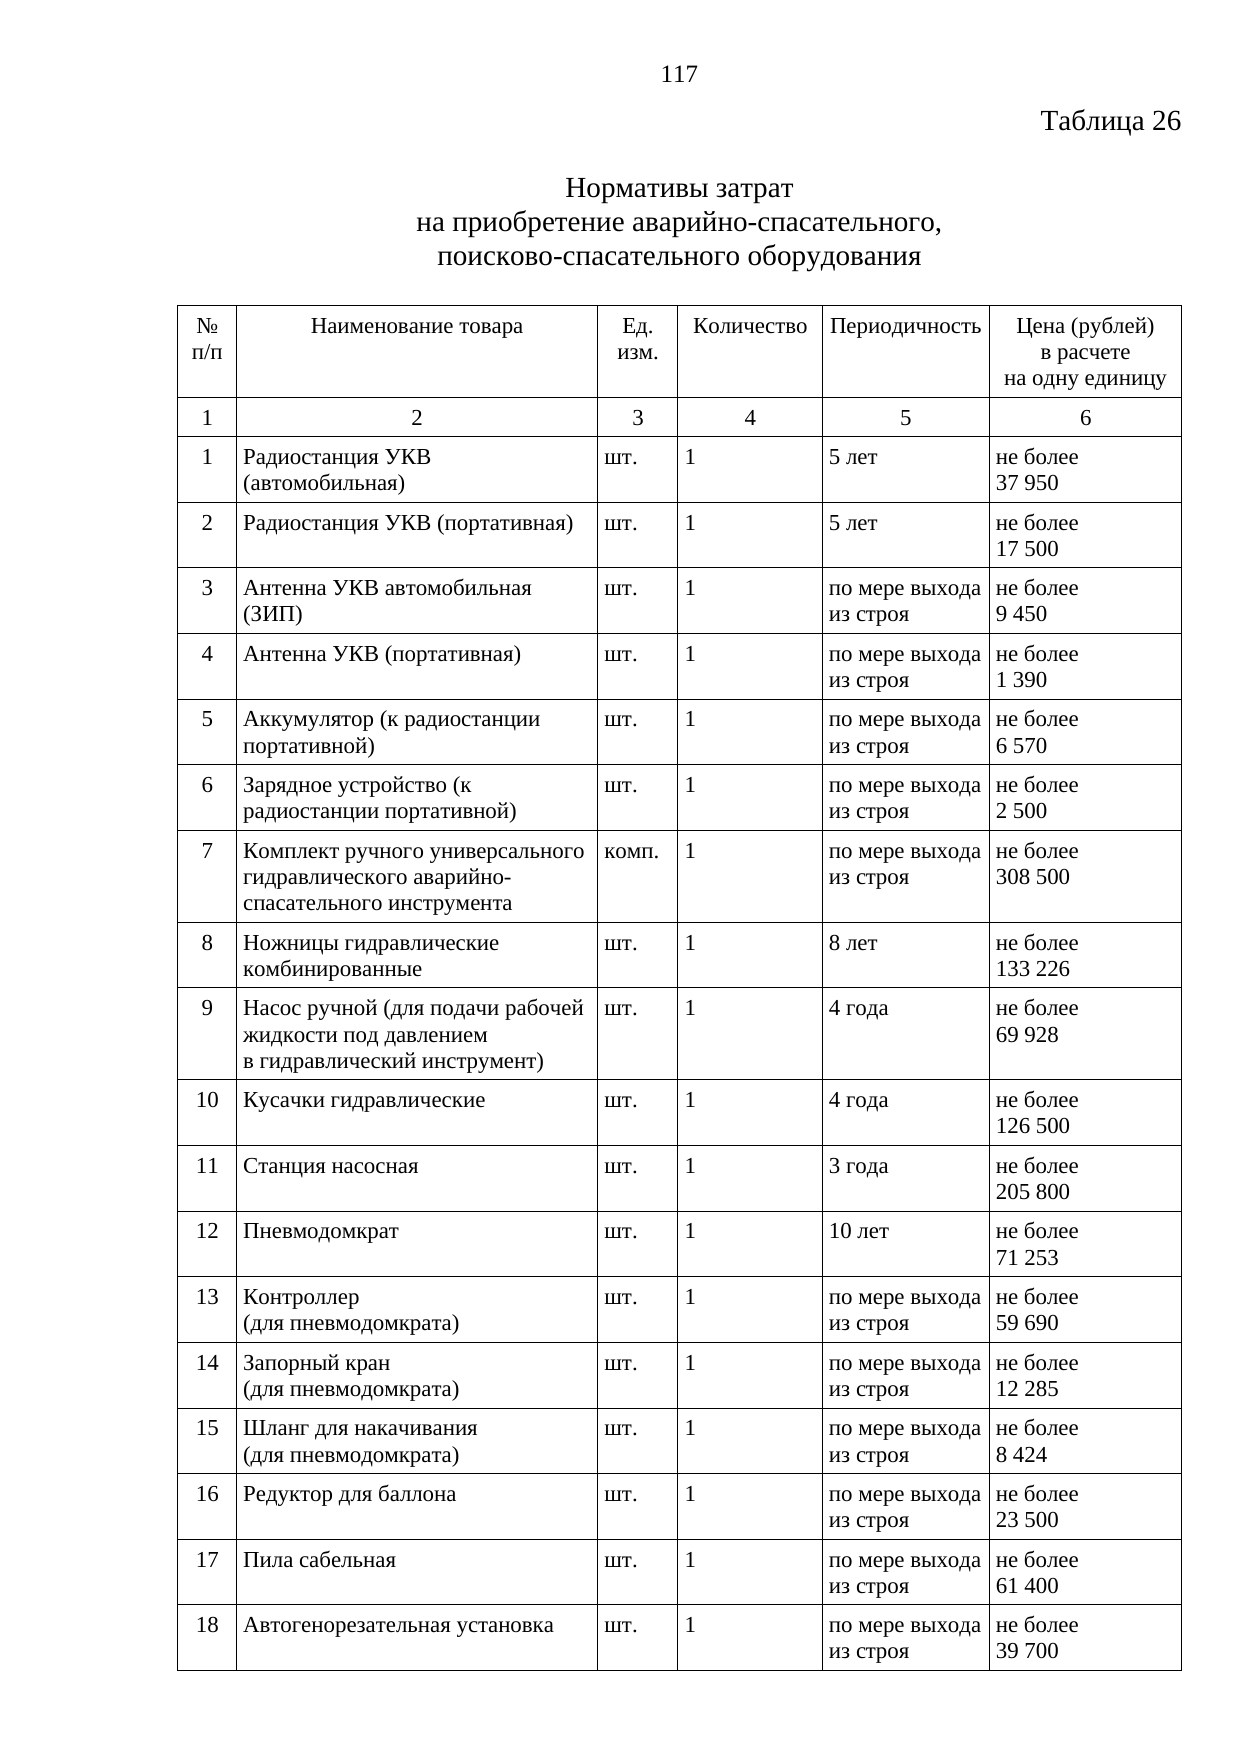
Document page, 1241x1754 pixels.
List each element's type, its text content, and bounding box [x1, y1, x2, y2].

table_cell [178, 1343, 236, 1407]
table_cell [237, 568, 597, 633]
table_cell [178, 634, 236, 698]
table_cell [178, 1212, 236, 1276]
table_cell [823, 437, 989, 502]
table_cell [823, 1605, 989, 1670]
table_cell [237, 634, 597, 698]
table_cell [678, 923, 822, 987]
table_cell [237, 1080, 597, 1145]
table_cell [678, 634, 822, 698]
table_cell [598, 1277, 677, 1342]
title на приобретение аварийно-спасательного, [177, 204, 1181, 238]
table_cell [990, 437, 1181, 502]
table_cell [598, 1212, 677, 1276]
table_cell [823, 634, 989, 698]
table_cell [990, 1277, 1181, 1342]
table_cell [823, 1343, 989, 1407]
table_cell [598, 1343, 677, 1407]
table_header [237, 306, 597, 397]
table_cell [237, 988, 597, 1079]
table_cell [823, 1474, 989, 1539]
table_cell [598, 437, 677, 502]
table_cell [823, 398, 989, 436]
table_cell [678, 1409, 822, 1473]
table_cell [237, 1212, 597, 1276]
title Нормативы затрат [177, 171, 1181, 204]
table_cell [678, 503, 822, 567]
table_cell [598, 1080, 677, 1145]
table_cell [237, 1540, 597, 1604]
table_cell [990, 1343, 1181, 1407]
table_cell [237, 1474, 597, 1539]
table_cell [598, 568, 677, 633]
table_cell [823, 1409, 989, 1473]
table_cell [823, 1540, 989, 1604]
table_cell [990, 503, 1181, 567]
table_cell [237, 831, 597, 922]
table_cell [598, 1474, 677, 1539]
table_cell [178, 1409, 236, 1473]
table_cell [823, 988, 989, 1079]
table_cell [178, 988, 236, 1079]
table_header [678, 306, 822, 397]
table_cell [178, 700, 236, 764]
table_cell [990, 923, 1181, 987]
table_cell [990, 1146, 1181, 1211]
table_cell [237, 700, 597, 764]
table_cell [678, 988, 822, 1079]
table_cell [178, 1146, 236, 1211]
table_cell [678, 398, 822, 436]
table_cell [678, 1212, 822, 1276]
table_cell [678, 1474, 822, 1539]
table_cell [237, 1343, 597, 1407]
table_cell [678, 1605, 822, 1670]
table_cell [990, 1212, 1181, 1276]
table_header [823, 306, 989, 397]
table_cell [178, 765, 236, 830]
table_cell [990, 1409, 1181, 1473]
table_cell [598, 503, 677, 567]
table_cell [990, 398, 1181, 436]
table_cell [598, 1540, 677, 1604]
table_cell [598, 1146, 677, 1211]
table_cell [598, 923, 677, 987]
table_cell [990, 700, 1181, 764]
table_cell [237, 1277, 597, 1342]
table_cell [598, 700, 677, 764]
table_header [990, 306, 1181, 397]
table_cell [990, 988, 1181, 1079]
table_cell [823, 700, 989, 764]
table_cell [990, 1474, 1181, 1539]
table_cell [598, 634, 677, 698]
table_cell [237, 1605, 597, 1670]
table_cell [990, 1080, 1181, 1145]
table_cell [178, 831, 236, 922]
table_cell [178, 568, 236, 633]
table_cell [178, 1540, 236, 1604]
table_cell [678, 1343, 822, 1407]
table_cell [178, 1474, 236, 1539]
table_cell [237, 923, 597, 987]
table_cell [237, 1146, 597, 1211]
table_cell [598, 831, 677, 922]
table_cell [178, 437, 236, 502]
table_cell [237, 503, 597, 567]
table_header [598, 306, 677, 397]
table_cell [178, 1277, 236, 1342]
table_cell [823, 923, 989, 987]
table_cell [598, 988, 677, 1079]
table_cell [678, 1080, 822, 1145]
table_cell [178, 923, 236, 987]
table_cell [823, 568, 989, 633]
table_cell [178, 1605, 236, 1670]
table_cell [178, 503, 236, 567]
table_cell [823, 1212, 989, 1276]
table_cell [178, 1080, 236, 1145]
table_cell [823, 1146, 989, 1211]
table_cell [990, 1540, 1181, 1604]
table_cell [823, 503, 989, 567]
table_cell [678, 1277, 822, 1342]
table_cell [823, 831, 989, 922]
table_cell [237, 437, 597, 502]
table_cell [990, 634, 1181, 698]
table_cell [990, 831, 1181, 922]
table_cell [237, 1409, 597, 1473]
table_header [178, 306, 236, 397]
title поисково-спасательного оборудования [177, 238, 1181, 271]
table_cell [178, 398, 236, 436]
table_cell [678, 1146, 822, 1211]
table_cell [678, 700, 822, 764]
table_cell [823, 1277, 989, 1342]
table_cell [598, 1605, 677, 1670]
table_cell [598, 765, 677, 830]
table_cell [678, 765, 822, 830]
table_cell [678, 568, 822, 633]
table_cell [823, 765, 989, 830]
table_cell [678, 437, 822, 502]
text Таблица 26 [177, 103, 1181, 137]
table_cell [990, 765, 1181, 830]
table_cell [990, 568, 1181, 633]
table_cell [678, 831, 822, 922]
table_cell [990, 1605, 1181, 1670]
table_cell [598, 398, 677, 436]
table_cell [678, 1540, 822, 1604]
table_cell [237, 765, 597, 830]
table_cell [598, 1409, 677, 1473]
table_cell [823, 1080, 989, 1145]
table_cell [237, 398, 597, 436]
